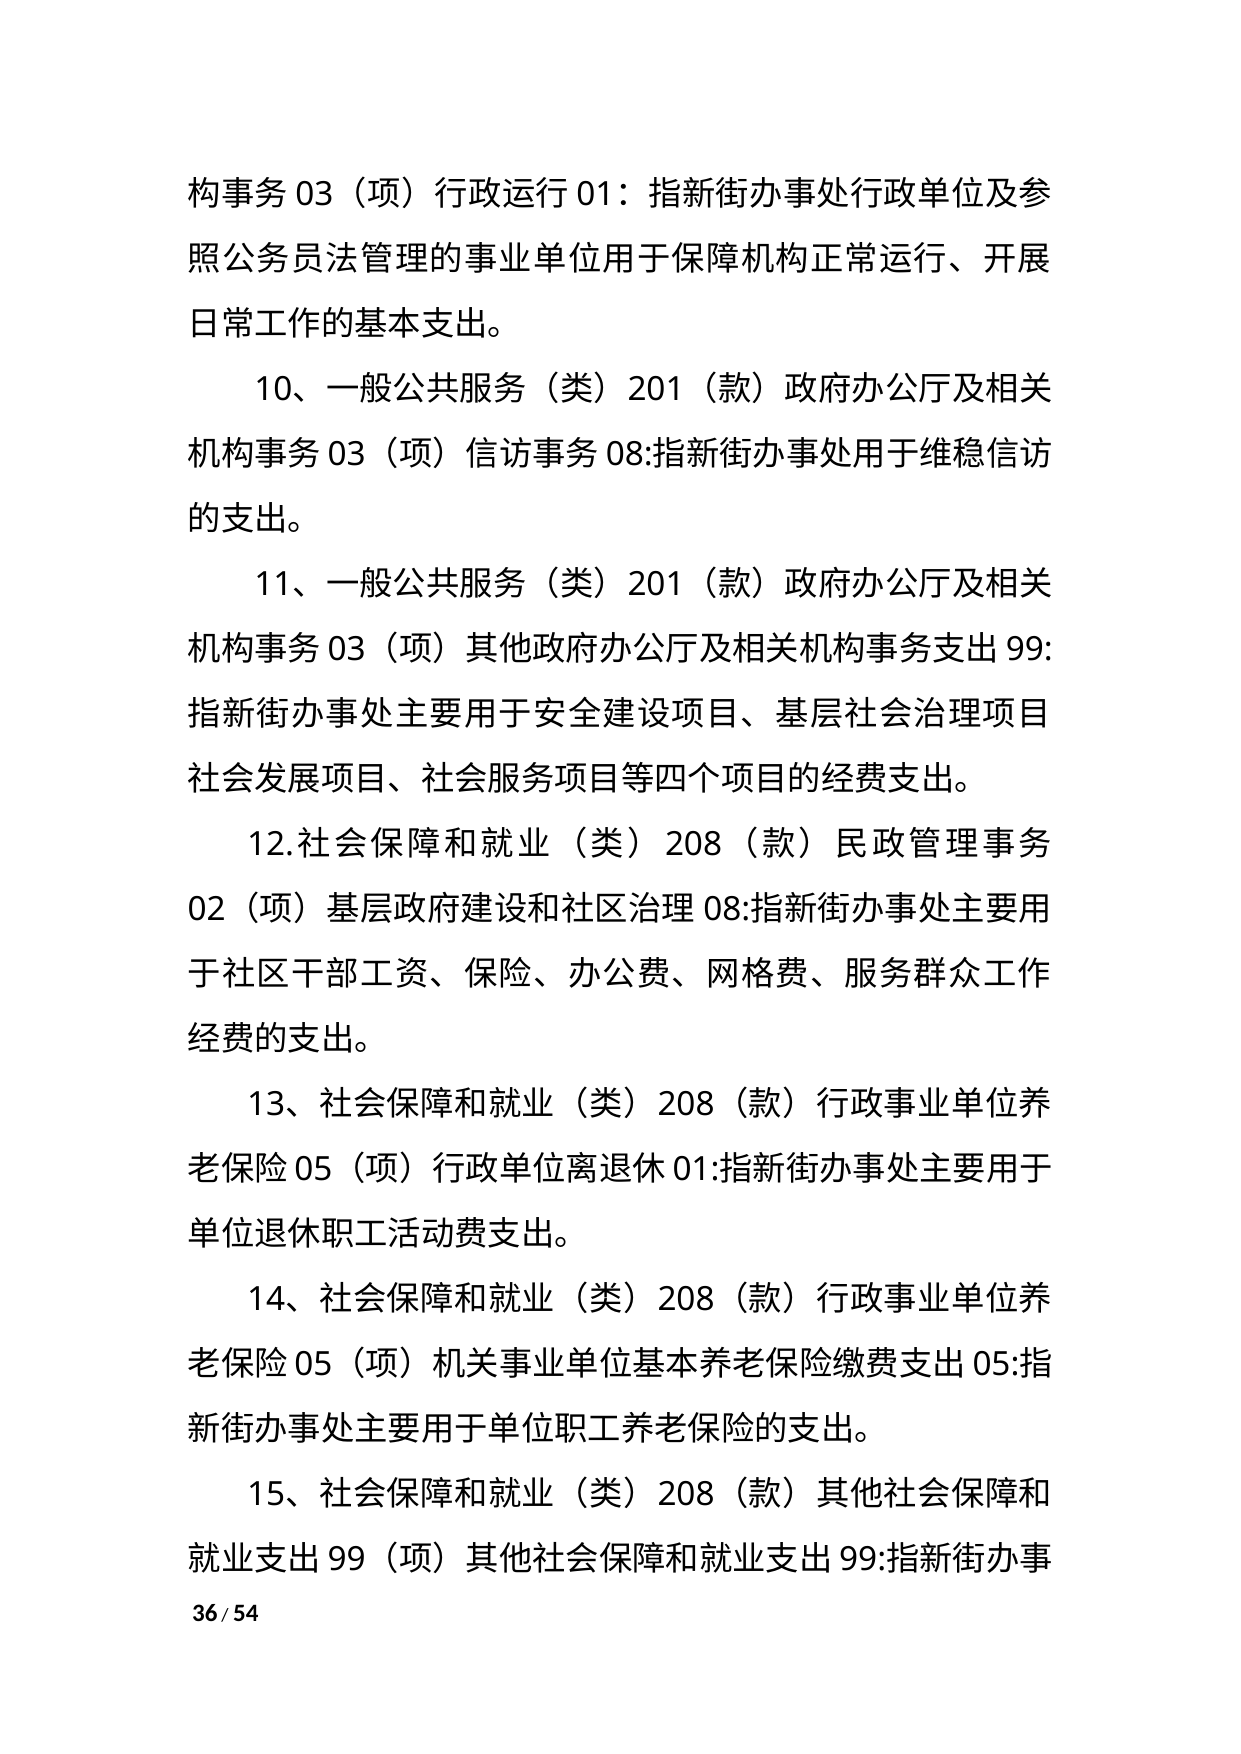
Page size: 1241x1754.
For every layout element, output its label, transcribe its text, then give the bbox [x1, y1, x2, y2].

text 10、一般公共服务（类）201（款）政府办公厅及相关机构事务03（项）信访事务08:指新街办事处用于维稳信访的支出。 [187, 353, 1053, 548]
text 14、社会保障和就业（类）208（款）行政事业单位养老保险05（项）机关事业单位基本养老保险缴费支出05:指新街办事处主要用于单位职工养老保险的支出。 [187, 1263, 1053, 1458]
text 13、社会保障和就业（类）208（款）行政事业单位养老保险05（项）行政单位离退休01:指新街办事处主要用于单位退休职工活动费支出。 [187, 1068, 1053, 1263]
text 11、一般公共服务（类）201（款）政府办公厅及相关机构事务03（项）其他政府办公厅及相关机构事务支出99:指新街办事处主要用于安全建设项目、基层社会治理项目、社会发展项目、社会服务项目等四个项目的经费支出。 [187, 548, 1053, 808]
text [187, 158, 1053, 353]
text 12.社会保障和就业（类）208（款）民政管理事务02（项）基层政府建设和社区治理08:指新街办事处主要用于社区干部工资、保险、办公费、网格费、服务群众工作经费的支出。 [187, 808, 1053, 1068]
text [187, 1458, 1053, 1588]
